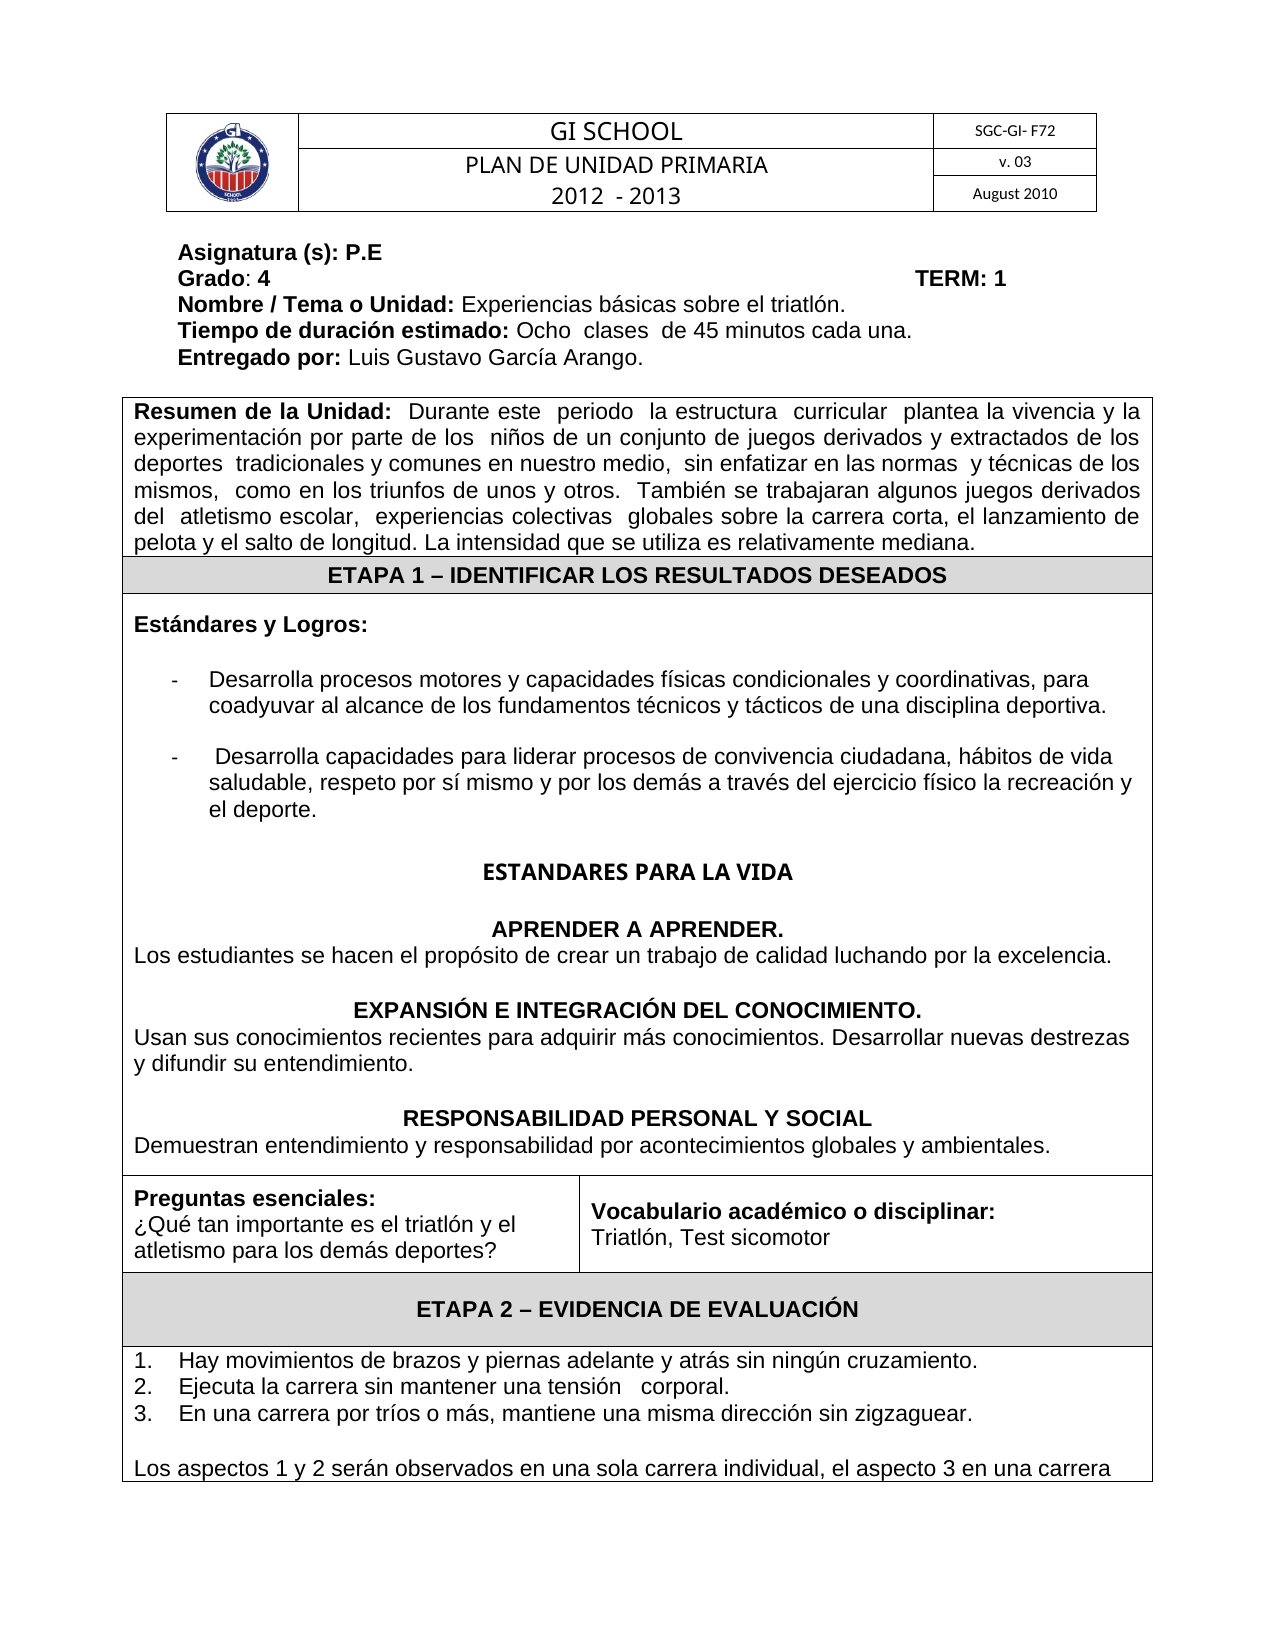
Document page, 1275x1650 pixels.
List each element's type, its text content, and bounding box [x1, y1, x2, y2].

table_header GI SCHOOL [299, 114, 933, 147]
table_header [167, 114, 298, 211]
text Asignatura (s): P.E [177, 238, 1098, 265]
table_cell ETAPA 1 – IDENTIFICAR LOS RESULTADOS DESEADOS [123, 557, 1152, 593]
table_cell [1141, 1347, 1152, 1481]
table_cell Vocabulario académico o disciplinar: Triatlón, Test sicomotor [580, 1176, 1152, 1272]
table_cell ETAPA 2 – EVIDENCIA DE EVALUACIÓN [123, 1273, 1152, 1346]
text Nombre / Tema o Unidad: Experiencias básicas sobre el triatlón. [177, 291, 1098, 317]
table_cell Estándares y Logros: Desarrolla procesos motores y capacidades físicas condicionales y coordinativas, para coadyuvar al alcance de los fundamentos técnicos y tácticos de una disciplina deportiva. Desarrolla capacidades para liderar procesos de convivencia ciudadana, hábitos de vida saludable, respeto por sí mismo y por los demás a través del ejercicio físico la recreación y el deporte. ESTANDARES PARA APRENDER A APRENDER. Los estudiantes se hacen el propósito de crear un trabajo de calidad luchando por la excelencia. EXPANSIÓN E INTEGRACIÓN DEL CONOCIMIENTO. Usan sus conocimientos recientes para adquirir más conocimientos. Desarrollar nuevas destrezas y difundir su entendimiento. RESPONSABILIDAD PERSONAL Y SOCIAL Demuestran entendimiento y responsabilidad por acontecimientos globales y ambientales. [123, 594, 1152, 1175]
table_header Resumen de la Unidad: Durante este periodo la estructura curricular plantea la vivencia y la experimentación por parte de los niños de un conjunto de juegos derivados y extractados de los deportes tradicionales y comunes en nuestro medio, sin enfatizar en las normas y técnicas de los mismos, como en los triunfos de unos y otros. También se trabajaran algunos juegos derivados del atletismo escolar, experiencias colectivas globales sobre la carrera corta, el lanzamiento de pelota y el salto de longitud. La intensidad que se utiliza es relativamente mediana. [123, 398, 1152, 556]
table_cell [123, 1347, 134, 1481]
table_cell August 2010 [934, 176, 1096, 211]
table_header SGC-GI- F72 [934, 114, 1096, 147]
text Entregado por: Luis Gustavo García Arango. [177, 344, 1098, 370]
table_cell Preguntas esenciales: ¿Qué tan importante es el triatlón y el atletismo para los demás deportes? [123, 1176, 579, 1272]
text Grado: 4 TERM: 1 [177, 265, 1098, 291]
table_cell PLAN DE UNIDAD PRIMARIA 2012 - 2013 [299, 149, 933, 211]
picture [195, 123, 270, 202]
text Tiempo de duración estimado: Ocho clases de 45 minutos cada una. [177, 317, 1098, 344]
table_cell v. 03 [934, 149, 1096, 175]
